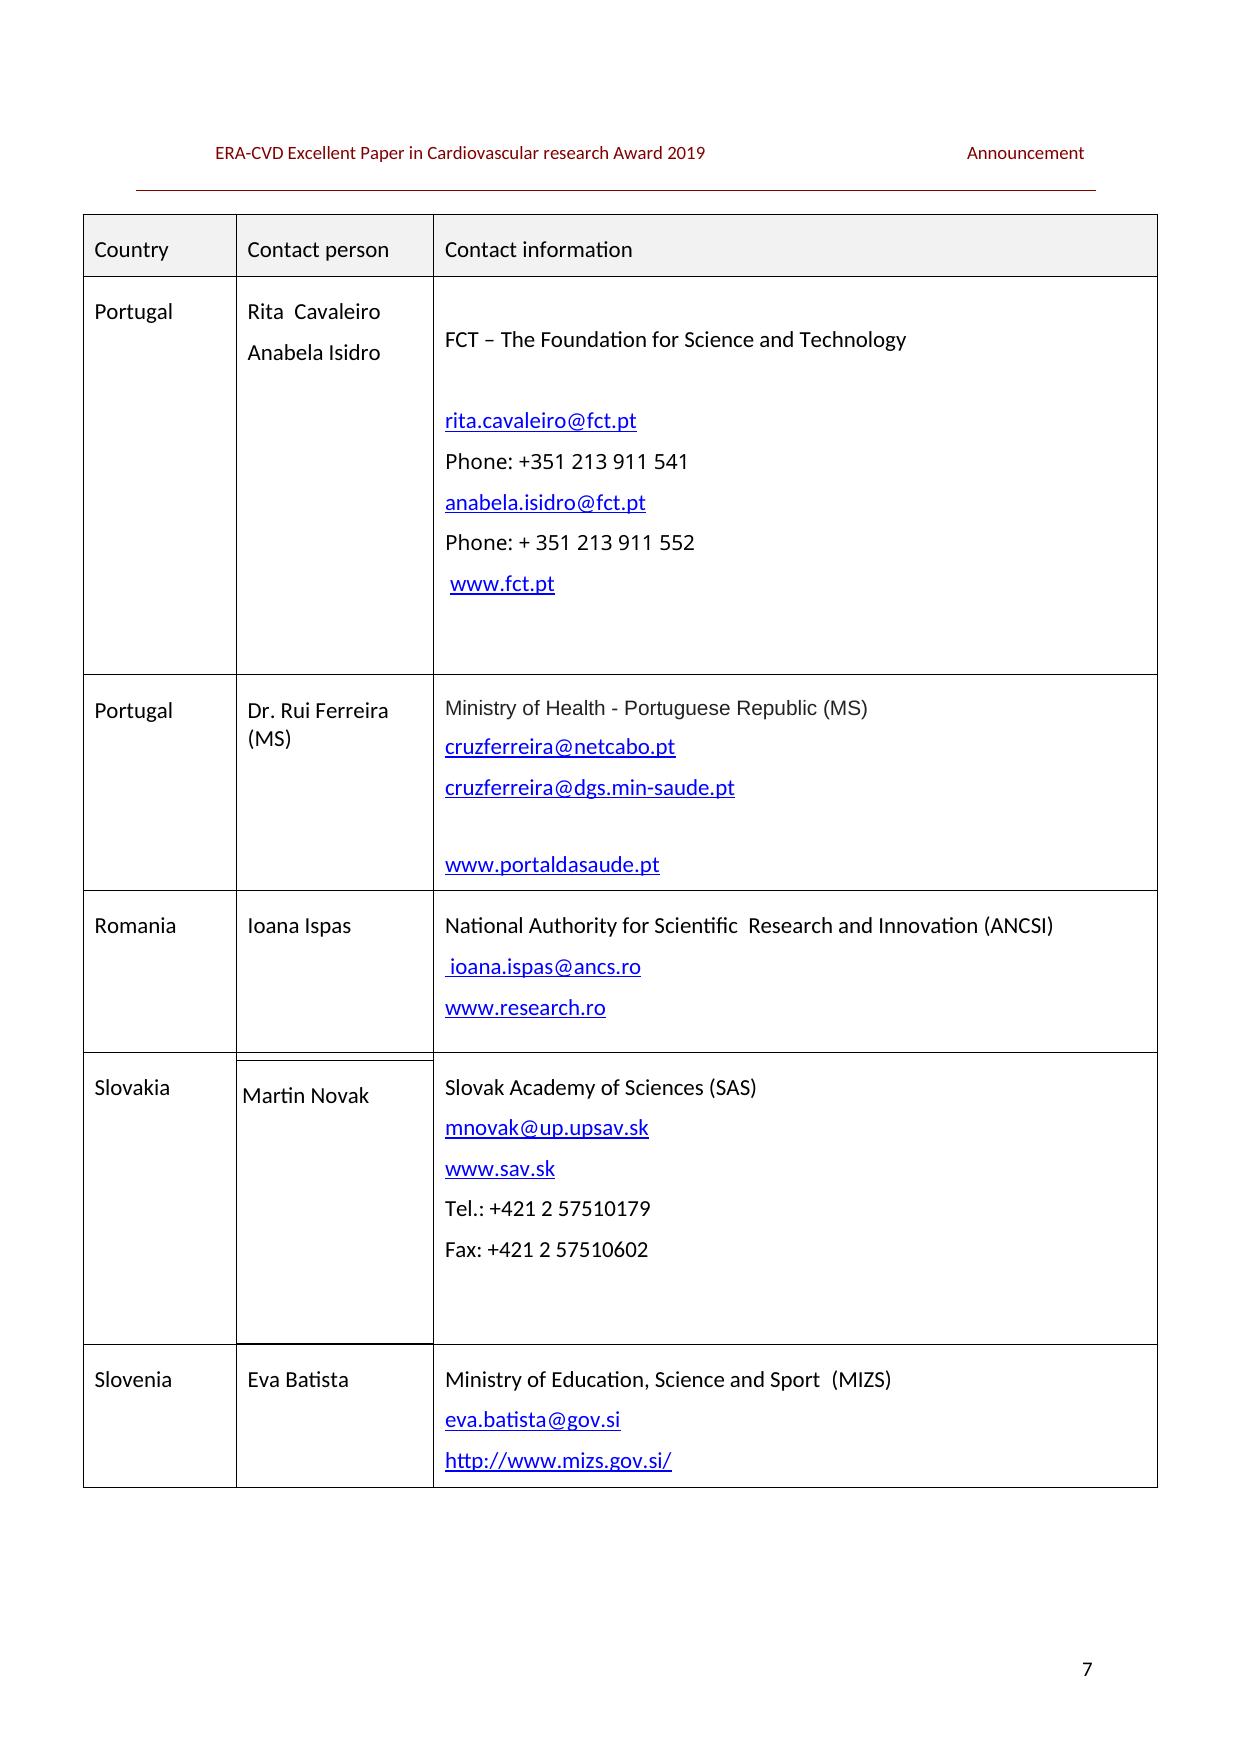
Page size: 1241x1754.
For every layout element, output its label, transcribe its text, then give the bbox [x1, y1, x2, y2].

table_cell Portugal [84, 277, 236, 674]
table_cell Ioana Ispas [237, 891, 433, 1051]
table_cell Portugal [84, 675, 236, 890]
table_cell Dr. Rui Ferreira (MS) [237, 675, 433, 890]
table_cell Ministry of Health - Portuguese Republic (MS) cruzferreira@netcabo.pt cruzferreira@dgs.min-saude.pt www.portaldasaude.pt [434, 675, 1157, 890]
table_cell Slovakia [84, 1053, 236, 1344]
table_cell National Authority for Scientific Research and Innovation (ANCSI) ioana.ispas@ancs.ro www.research.ro [434, 891, 1157, 1051]
table_cell Eva Batista [237, 1345, 433, 1487]
table_header Contact person [237, 215, 433, 276]
table_cell Slovenia [84, 1345, 236, 1487]
table_cell Slovak Academy of Sciences (SAS) mnovak@up.upsav.sk www.sav.sk Tel.: +421 2 57510179 Fax: +421 2 57510602 [434, 1053, 1157, 1344]
table_cell Ministry of Education, Science and Sport (MIZS) eva.batista@gov.si http://www.mizs.gov.si/ [434, 1345, 1157, 1487]
table_cell Rita Cavaleiro Anabela Isidro [237, 277, 433, 674]
table_header Contact information [434, 215, 1157, 276]
table_cell Romania [84, 891, 236, 1051]
table_cell [237, 1061, 433, 1343]
table_header Country [84, 215, 236, 276]
table_cell FCT – The Foundation for Science and Technology rita.cavaleiro@fct.pt Phone: +351 213 911 541 anabela.isidro@fct.pt Phone: + 351 213 911 552 www.fct.pt [434, 277, 1157, 674]
table_cell [237, 1053, 433, 1060]
